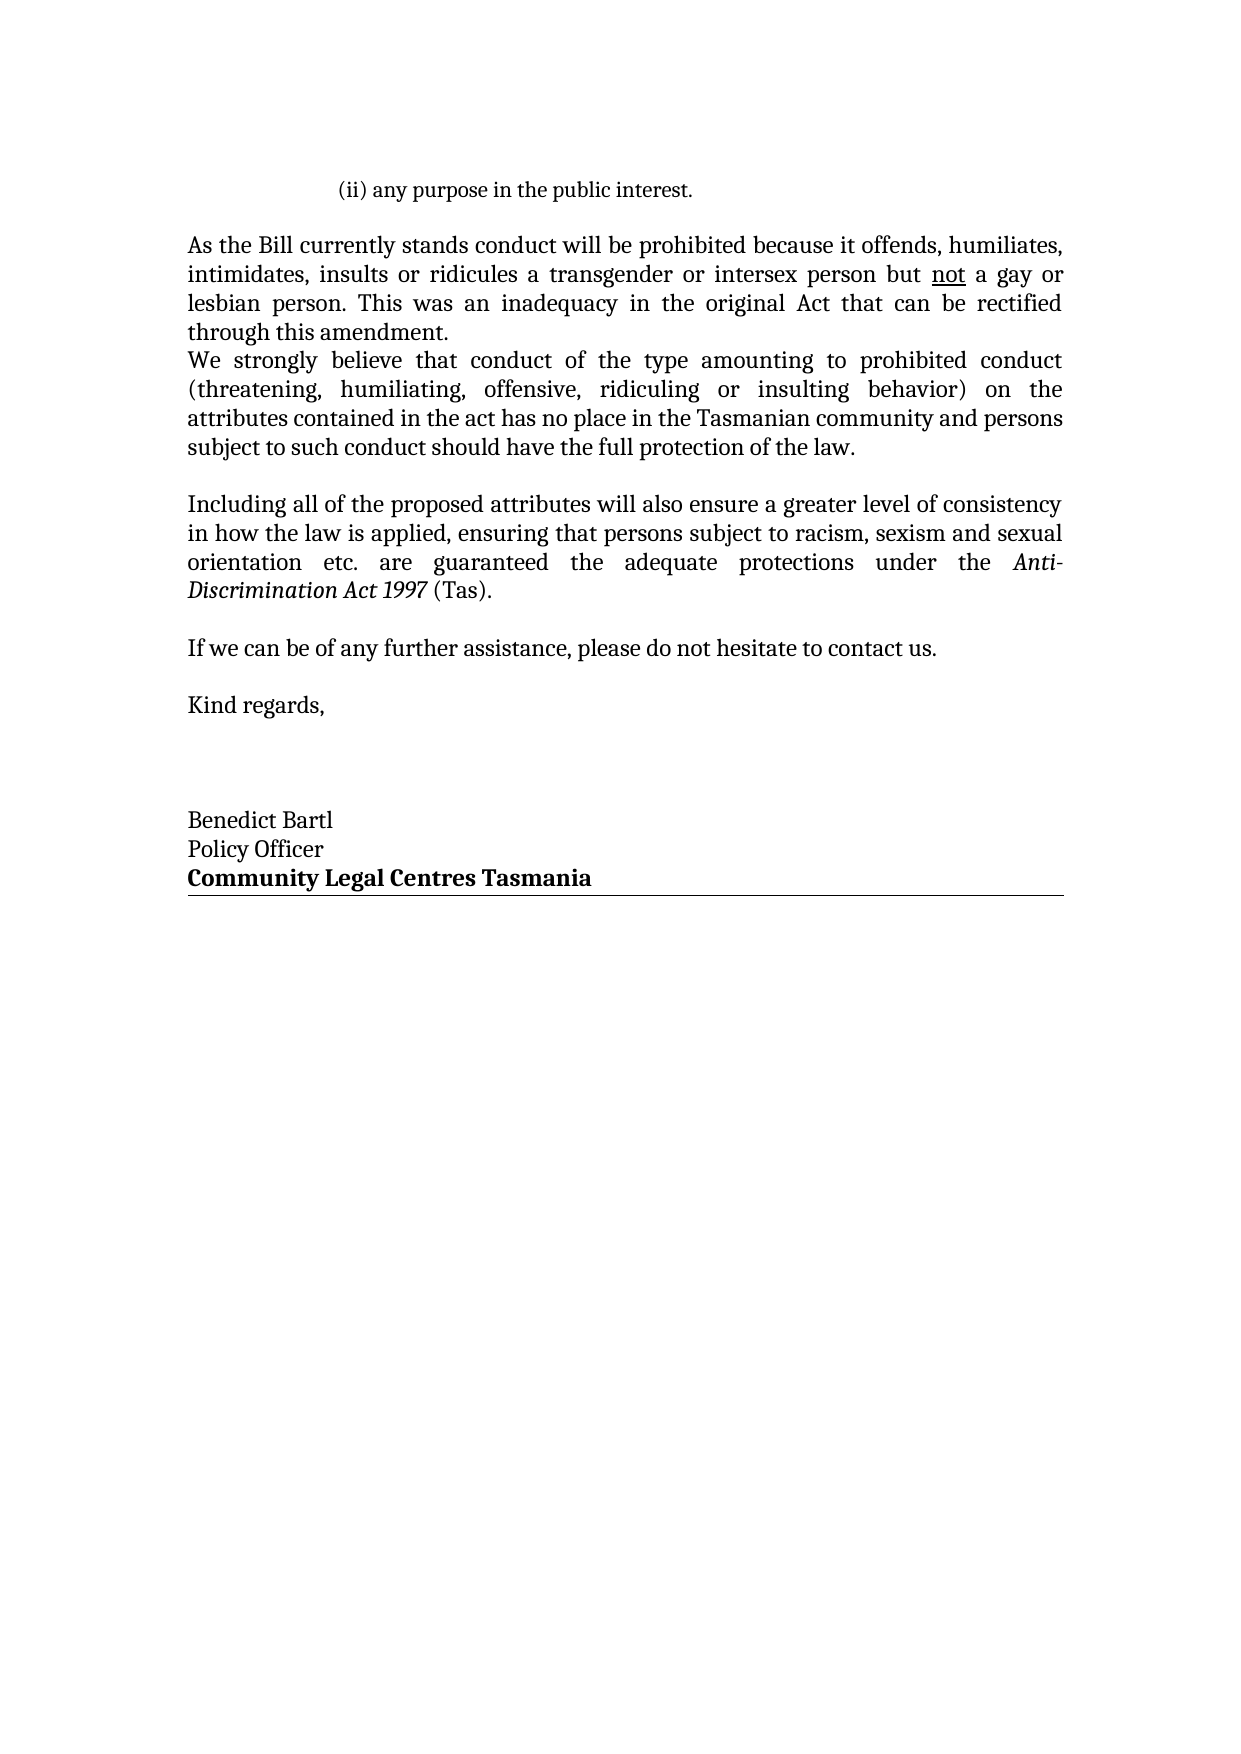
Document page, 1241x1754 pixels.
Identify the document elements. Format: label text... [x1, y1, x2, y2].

text Community Legal Centres Tasmania [187, 864, 1064, 896]
text We strongly believe that conduct of the type amounting to prohibited conduct (threatening, humiliating, offensive, ridiculing or insulting behavior) on the attributes contained in the act has no place in the Tasmanian community and persons subject to such conduct should have the full protection of the law. [187, 346, 1064, 461]
text Kind regards, [187, 691, 1064, 720]
text (ii) any purpose in the public interest. [306, 176, 971, 203]
text As the Bill currently stands conduct will be prohibited because it offends, humiliates, intimidates, insults or ridicules a transgender or intersex person but not a gay or lesbian person. This was an inadequacy in the original Act that can be rectified through this amendment. [187, 231, 1064, 346]
text Including all of the proposed attributes will also ensure a greater level of consistency in how the law is applied, ensuring that persons subject to racism, sexism and sexual orientation etc. are guaranteed the adequate protections under the Anti-Discrimination Act 1997 (Tas). [187, 490, 1064, 605]
text Policy Officer [187, 835, 1064, 864]
text Benedict Bartl [187, 806, 1064, 835]
text If we can be of any further assistance, please do not hesitate to contact us. [187, 634, 1064, 663]
